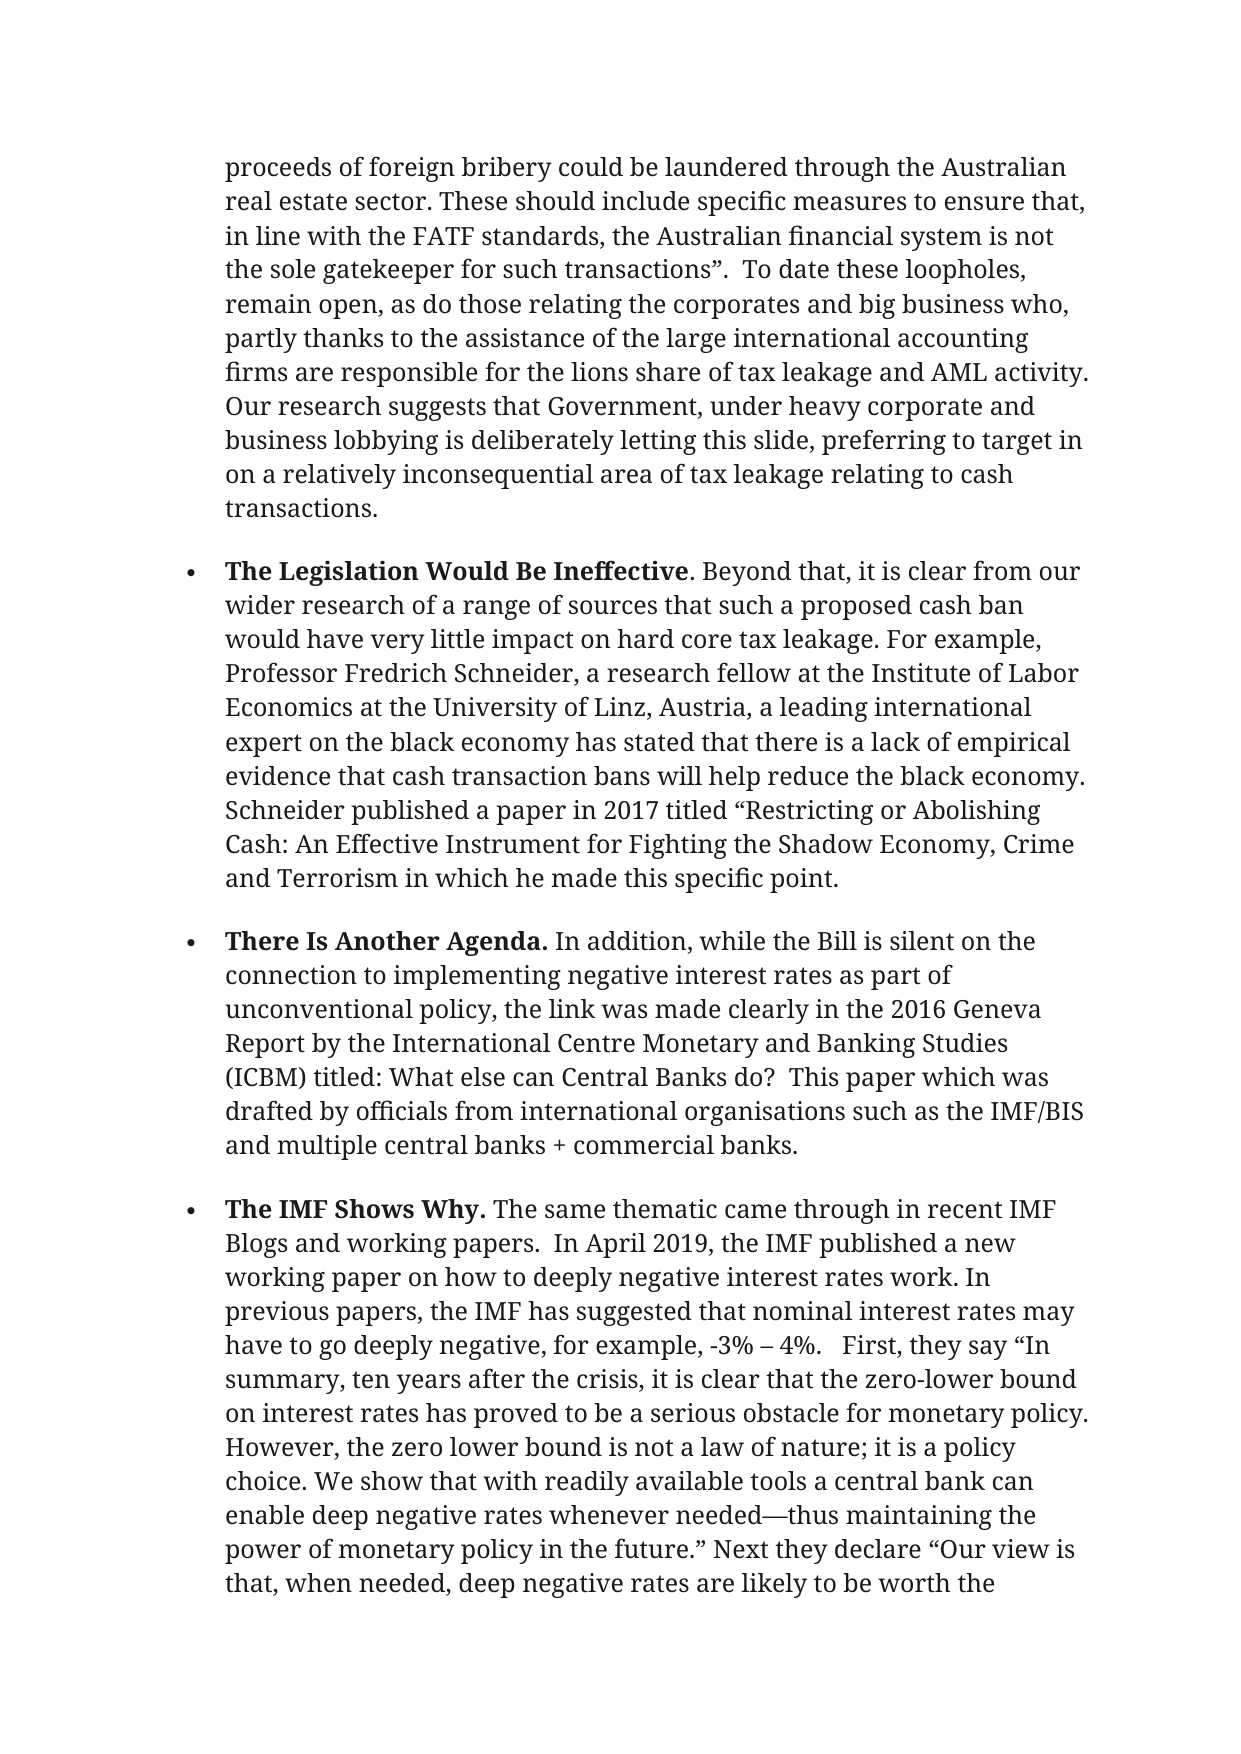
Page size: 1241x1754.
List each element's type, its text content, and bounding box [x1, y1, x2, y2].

list There Is Another Agenda. In addition, while the Bill is silent on the connection to implementing negative interest rates as part of unconventional policy, the link was made clearly in the 2016 Geneva Report by the International Centre Monetary and Banking Studies (ICBM) titled: What else can Central Banks do? This paper which was drafted by officials from international organisations such as the IMF/BIS and multiple central banks + commercial banks. [187, 924, 1090, 1162]
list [187, 1191, 1090, 1600]
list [187, 150, 1090, 525]
list The Legislation Would Be Ineffective. Beyond that, it is clear from our wider research of a range of sources that such a proposed cash ban would have very little impact on hard core tax leakage. For example, Professor Fredrich Schneider, a research fellow at the Institute of Labor Economics at the University of Linz, Austria, a leading international expert on the black economy has stated that there is a lack of empirical evidence that cash transaction bans will help reduce the black economy. Schneider published a paper in 2017 titled “Restricting or Abolishing Cash: An Effective Instrument for Fighting the Shadow Economy, Crime and Terrorism in which he made this specific point. [187, 554, 1090, 894]
